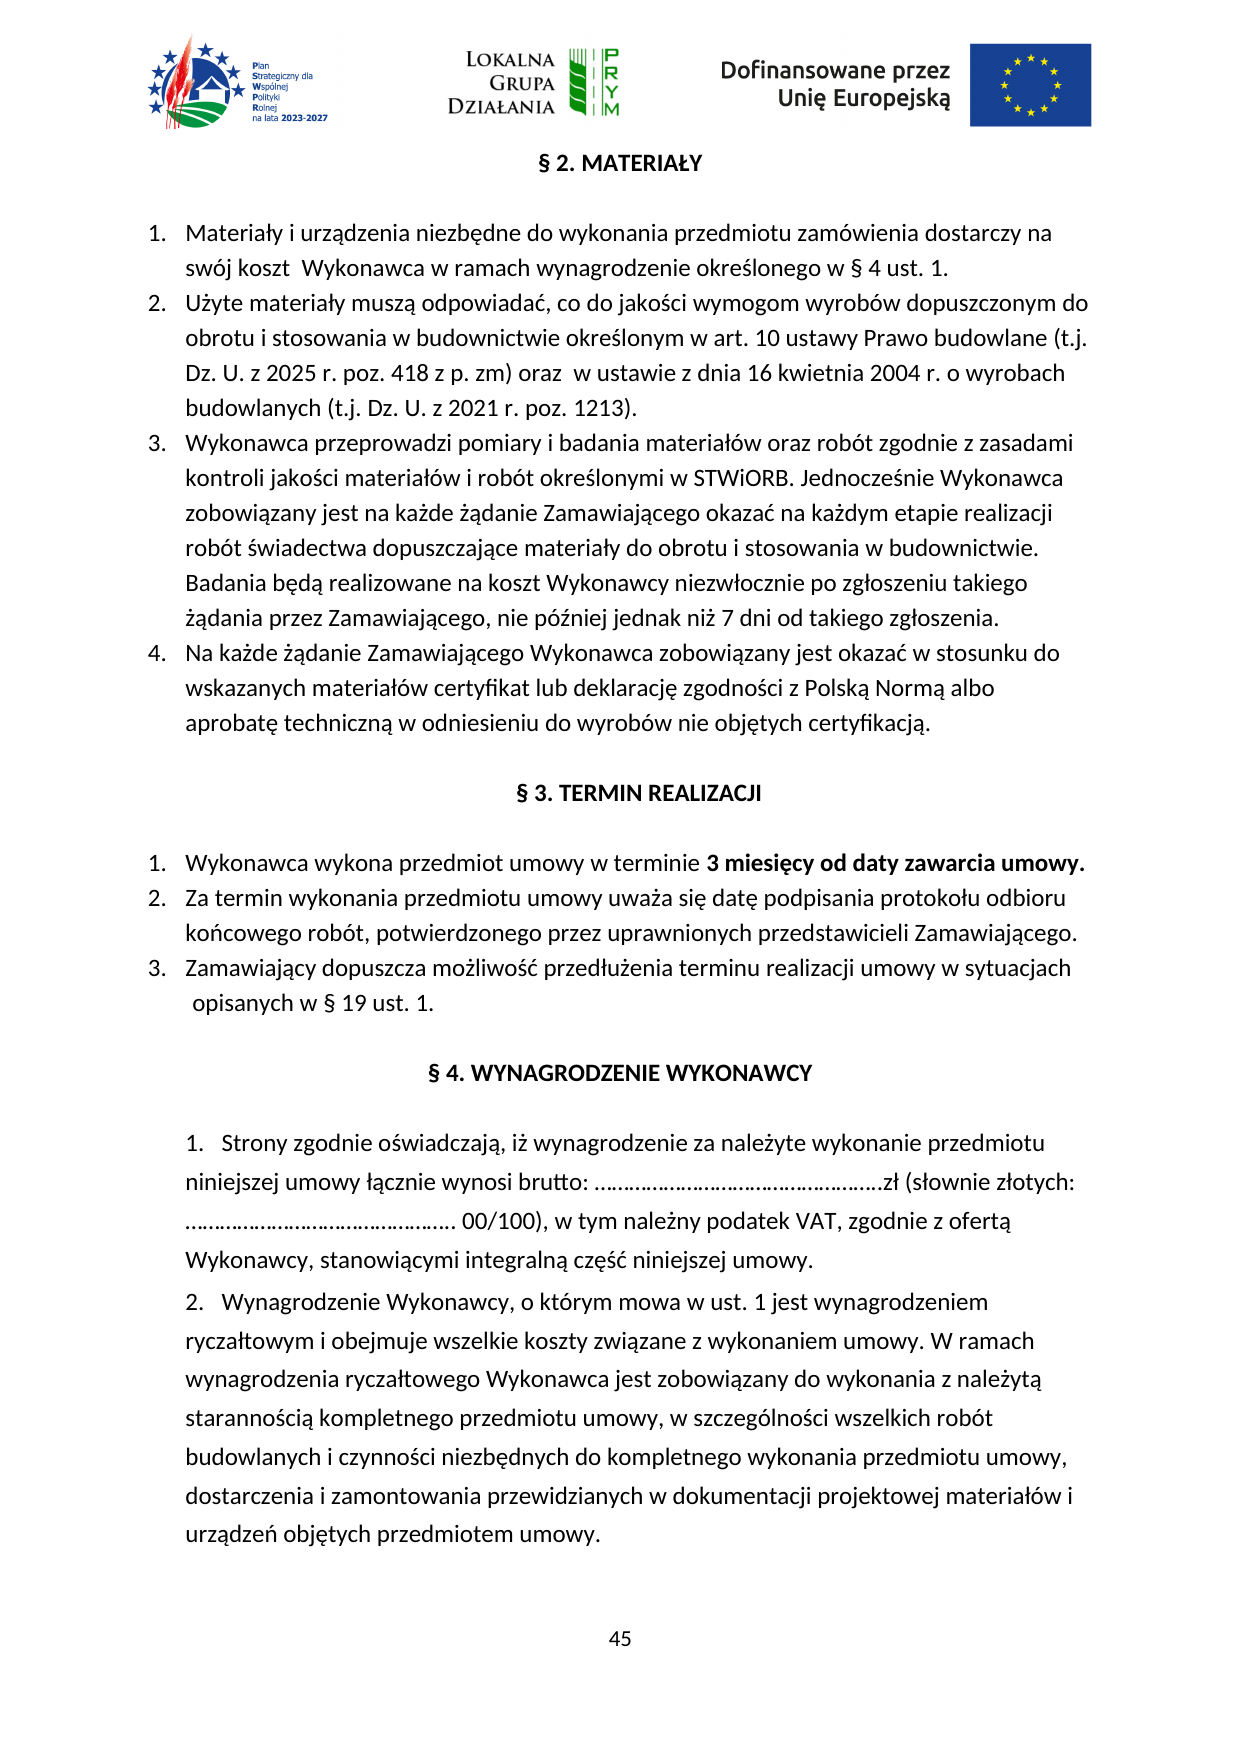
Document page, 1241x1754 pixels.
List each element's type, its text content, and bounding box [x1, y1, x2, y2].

list Za termin wykonania przedmiotu umowy uważa się datę podpisania protokołu odbioru końcowego robót, potwierdzonego przez uprawnionych przedstawicieli Zamawiającego. [148, 882, 1093, 948]
list Zamawiający dopuszcza możliwość przedłużenia terminu realizacji umowy w sytuacjach opisanych w § 19 ust. 1. [148, 952, 1093, 1018]
list Na każde żądanie Zamawiającego Wykonawca zobowiązany jest okazać w stosunku do wskazanych materiałów certyfikat lub deklarację zgodności z Polską Normą albo aprobatę techniczną w odniesieniu do wyrobów nie objętych certyfikacją. [148, 637, 1093, 738]
list Wykonawca wykona przedmiot umowy w terminie 3 miesięcy od daty zawarcia umowy. [148, 847, 1093, 878]
picture [147, 33, 1092, 131]
list Użyte materiały muszą odpowiadać, co do jakości wymogom wyrobów dopuszczonym do obrotu i stosowania w budownictwie określonym w art. 10 ustawy Prawo budowlane (t.j. Dz. U. z 2025 r. poz. 418 z p. zm) oraz w ustawie z dnia 16 kwietnia 2004 r. o wyrobach budowlanych (t.j. Dz. U. z 2021 r. poz. 1213). [148, 287, 1093, 423]
list Wykonawca przeprowadzi pomiary i badania materiałów oraz robót zgodnie z zasadami kontroli jakości materiałów i robót określonymi w STWiORB. Jednocześnie Wykonawca zobowiązany jest na każde żądanie Zamawiającego okazać na każdym etapie realizacji robót świadectwa dopuszczające materiały do obrotu i stosowania w budownictwie. Badania będą realizowane na koszt Wykonawcy niezwłocznie po zgłoszeniu takiego żądania przez Zamawiającego, nie później jednak niż 7 dni od takiego zgłoszenia. [148, 427, 1093, 633]
list Materiały i urządzenia niezbędne do wykonania przedmiotu zamówienia dostarczy na swój koszt Wykonawca w ramach wynagrodzenie określonego w § 4 ust. 1. [148, 217, 1093, 283]
text § 3. TERMIN REALIZACJI [185, 777, 1093, 808]
text § 4. WYNAGRODZENIE WYKONAWCY [148, 1057, 1093, 1088]
list Strony zgodnie oświadczają, iż wynagrodzenie za należyte wykonanie przedmiotu niniejszej umowy łącznie wynosi brutto: …………………………………………..zł (słownie złotych: ……………………………………….. 00/100), w tym należny podatek VAT, zgodnie z ofertą Wykonawcy, stanowiącymi integralną część niniejszej umowy. [185, 1127, 1091, 1274]
text § 2. MATERIAŁY [148, 147, 1093, 178]
list Wynagrodzenie Wykonawcy, o którym mowa w ust. 1 jest wynagrodzeniem ryczałtowym i obejmuje wszelkie koszty związane z wykonaniem umowy. W ramach wynagrodzenia ryczałtowego Wykonawca jest zobowiązany do wykonania z należytą starannością kompletnego przedmiotu umowy, w szczególności wszelkich robót budowlanych i czynności niezbędnych do kompletnego wykonania przedmiotu umowy, dostarczenia i zamontowania przewidzianych w dokumentacji projektowej materiałów i urządzeń objętych przedmiotem umowy. [185, 1286, 1091, 1549]
